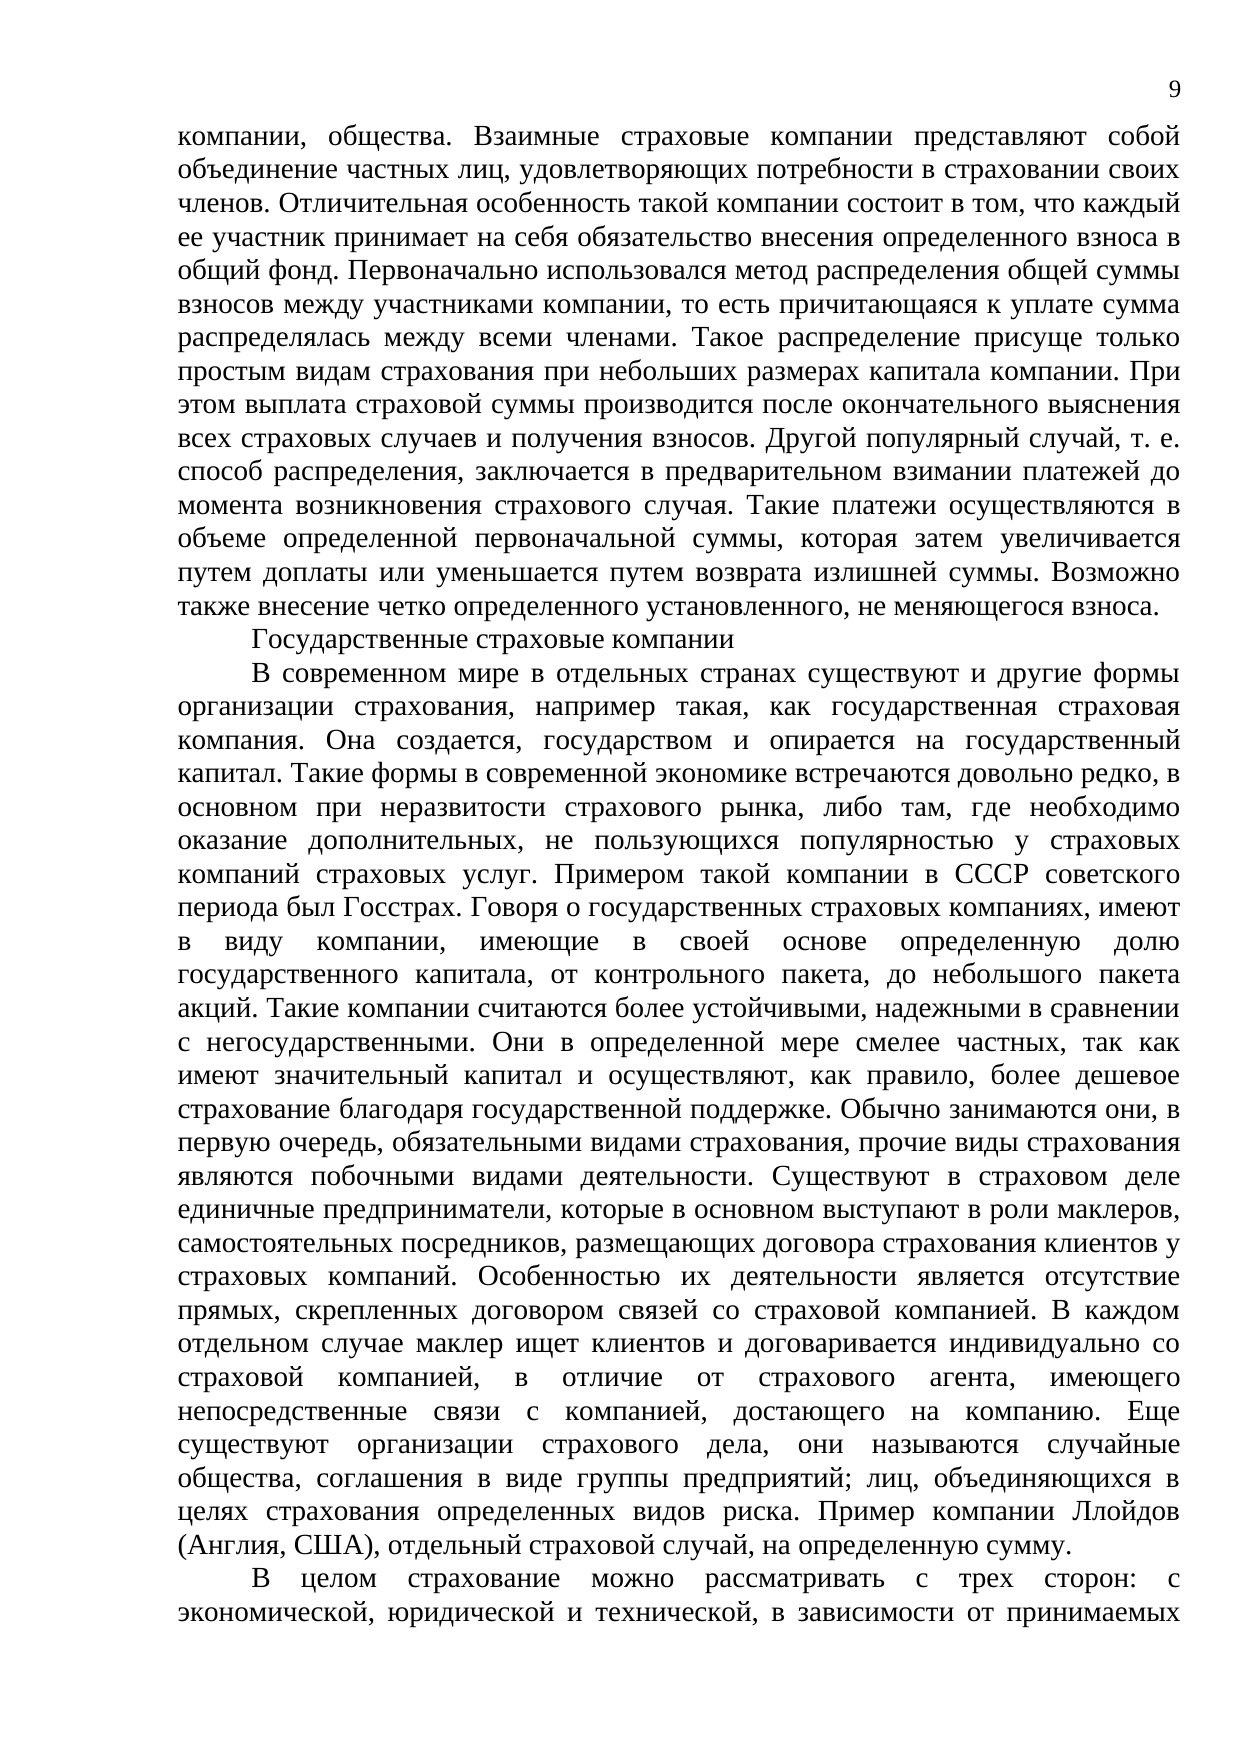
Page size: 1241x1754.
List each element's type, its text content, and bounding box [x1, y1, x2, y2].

text Государственные страховые компании [177, 621, 1181, 655]
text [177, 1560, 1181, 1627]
text В современном мире в отдельных странах существуют и другие формы организации страхования, например такая, как государственная страховая компания. Она создается, государством и опирается на государственный капитал. Такие формы в современной экономике встречаются довольно редко, в основном при неразвитости страхового рынка, либо там, где необходимо оказание дополнительных, не пользующихся популярностью у страховых компаний страховых услуг. Примером такой компании в СССР советского периода был Госстрах. Говоря о государственных страховых компаниях, имеют в виду компании, имеющие в своей основе определенную долю государственного капитала, от контрольного пакета, до небольшого пакета акций. Такие компании считаются более устойчивыми, надежными в сравнении с негосударственными. Они в определенной мере смелее частных, так как имеют значительный капитал и осуществляют, как правило, более дешевое страхование благодаря государственной поддержке. Обычно занимаются они, в первую очередь, обязательными видами страхования, прочие виды страхования являются побочными видами деятельности. Существуют в страховом деле единичные предприниматели, которые в основном выступают в роли маклеров, самостоятельных посредников, размещающих договора страхования клиентов у страховых компаний. Особенностью их деятельности является отсутствие прямых, скрепленных договором связей со страховой компанией. В каждом отдельном случае маклер ищет клиентов и договаривается индивидуально со страховой компанией, в отличие от страхового агента, имеющего непосредственные связи с компанией, достающего на компанию. Еще существуют организации страхового дела, они называются случайные общества, соглашения в виде группы предприятий; лиц, объединяющихся в целях страхования определенных видов риска. Пример компании Ллойдов (Англия, США), отдельный страховой случай, на определенную сумму. [177, 655, 1181, 1560]
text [177, 118, 1181, 621]
